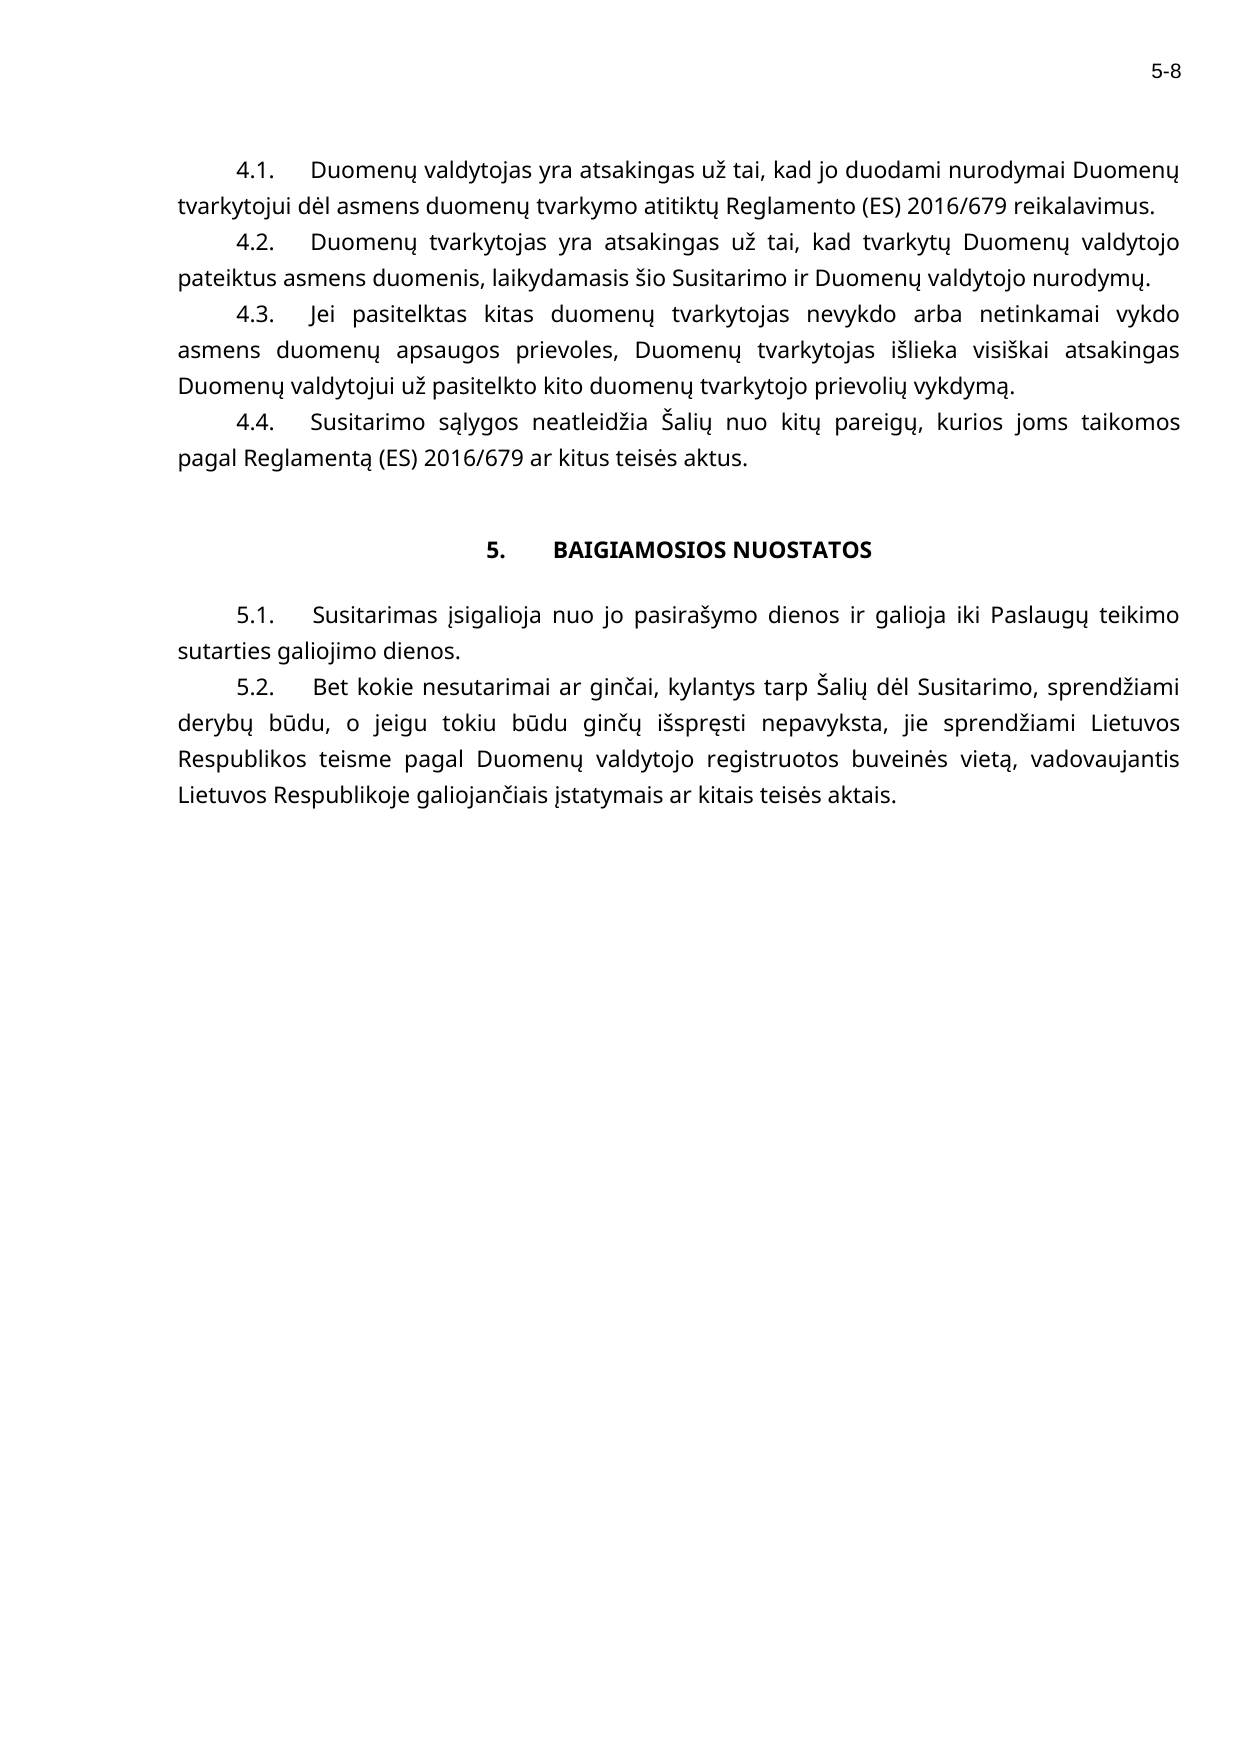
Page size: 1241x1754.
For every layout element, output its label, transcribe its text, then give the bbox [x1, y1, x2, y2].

list Bet kokie nesutarimai ar ginčai, kylantys tarp Šalių dėl Susitarimo, sprendžiami derybų būdu, o jeigu tokiu būdu ginčų išspręsti nepavyksta, jie sprendžiami Lietuvos Respublikos teisme pagal Duomenų valdytojo registruotos buveinės vietą, vadovaujantis Lietuvos Respublikoje galiojančiais įstatymais ar kitais teisės aktais. [177, 671, 1181, 810]
list Susitarimas įsigalioja nuo jo pasirašymo dienos ir galioja iki Paslaugų teikimo sutarties galiojimo dienos. [177, 599, 1181, 667]
list Susitarimo sąlygos neatleidžia Šalių nuo kitų pareigų, kurios joms taikomos pagal Reglamentą (ES) 2016/679 ar kitus teisės aktus. [177, 406, 1181, 473]
list Jei pasitelktas kitas duomenų tvarkytojas nevykdo arba netinkamai vykdo asmens duomenų apsaugos prievoles, Duomenų tvarkytojas išlieka visiškai atsakingas Duomenų valdytojui už pasitelkto kito duomenų tvarkytojo prievolių vykdymą. [177, 298, 1181, 401]
list BAIGIAMOSIOS NUOSTATOS [177, 538, 1181, 563]
list Duomenų valdytojas yra atsakingas už tai, kad jo duodami nurodymai Duomenų tvarkytojui dėl asmens duomenų tvarkymo atitiktų Reglamento (ES) 2016/679 reikalavimus. [177, 154, 1181, 221]
list Duomenų tvarkytojas yra atsakingas už tai, kad tvarkytų Duomenų valdytojo pateiktus asmens duomenis, laikydamasis šio Susitarimo ir Duomenų valdytojo nurodymų. [177, 226, 1181, 293]
